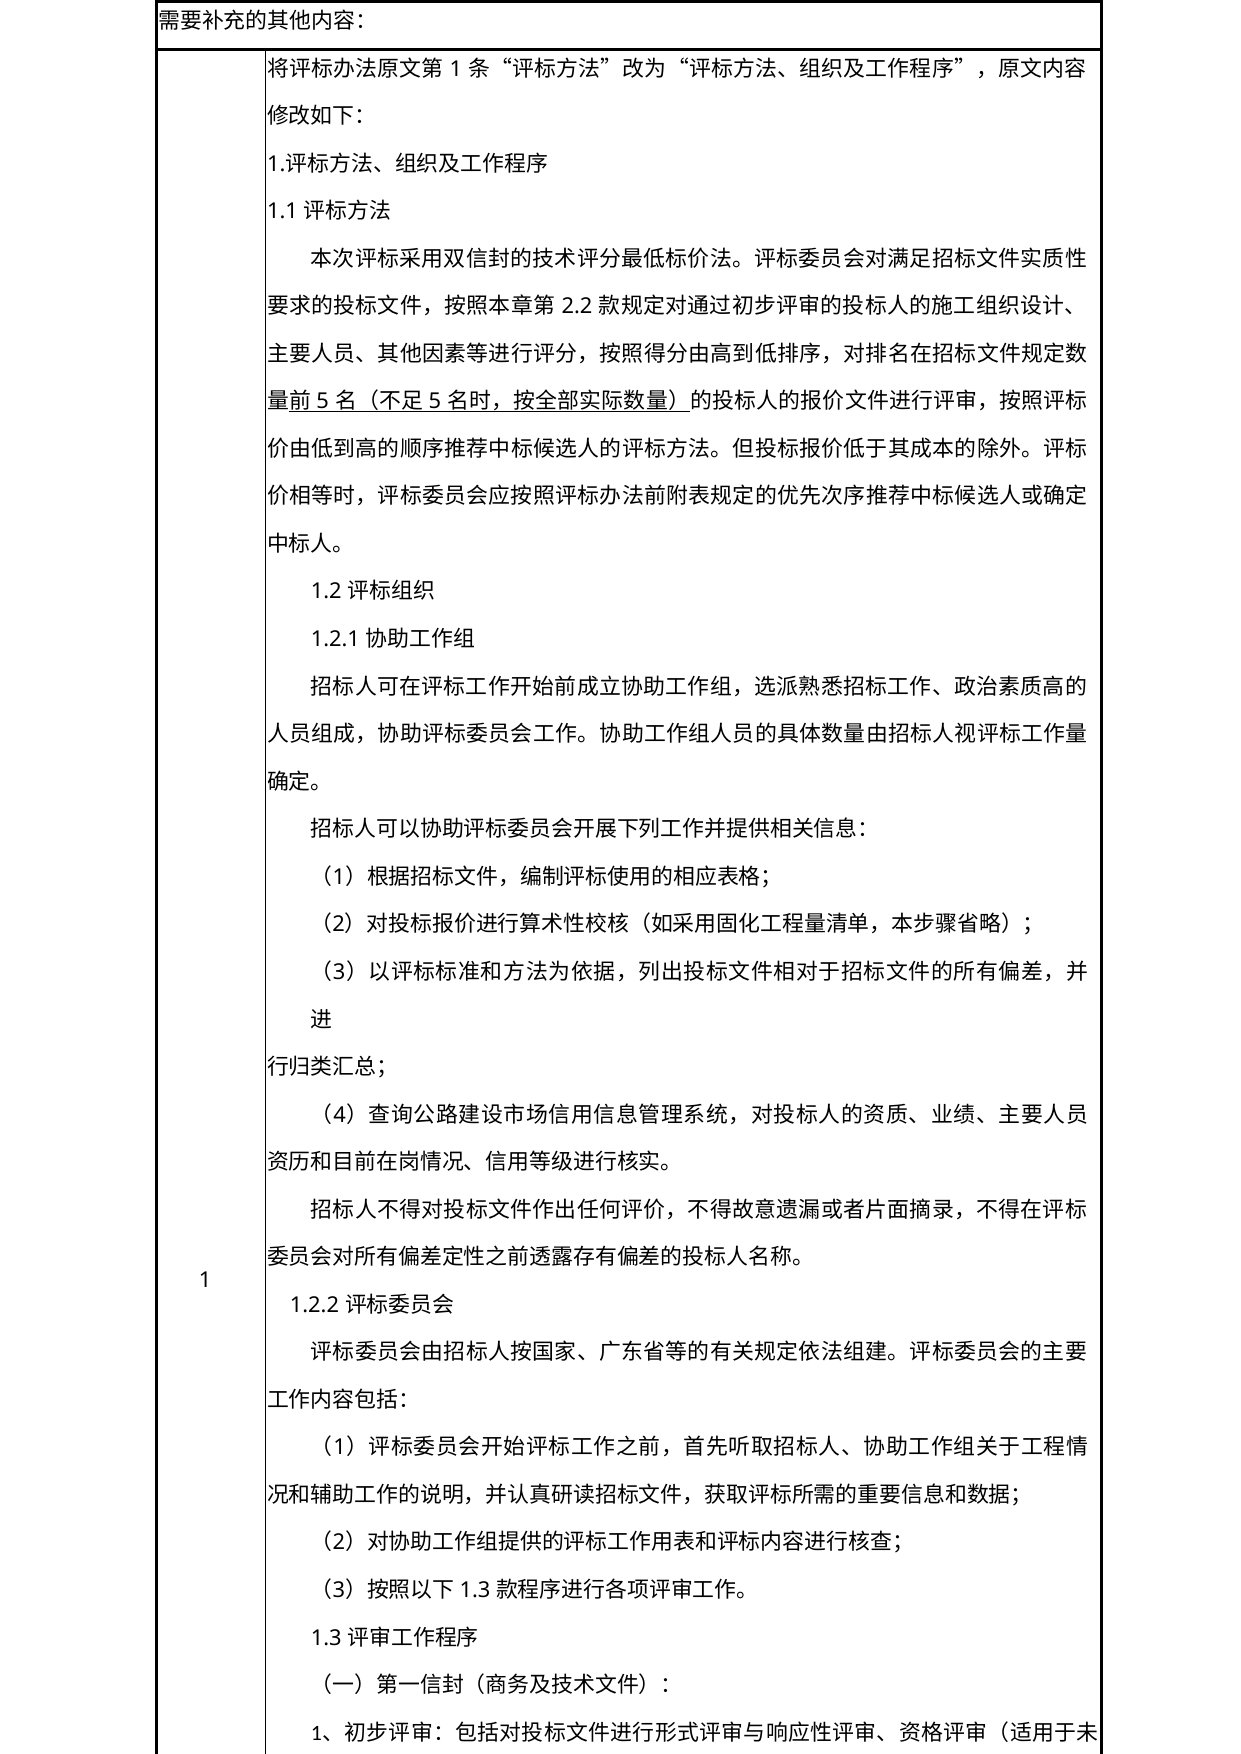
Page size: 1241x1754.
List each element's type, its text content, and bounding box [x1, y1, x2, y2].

table_cell 1 [158, 51, 265, 1754]
table_header 需要补充的其他内容： [158, 3, 1100, 47]
table_cell 将评标办法原文第 1 条“评标方法”改为“评标方法、组织及工作程序”，原文内容修改如下： 1.评标方法、组织及工作程序 1.1 评标方法 本次评标采用双信封的技术评分最低标价法。评标委员会对满足招标文件实质性要求的投标文件，按照本章第 2.2 款规定对通过初步评审的投标人的施工组织设计、主要人员、其他因素等进行评分，按照得分由高到低排序，对排名在招标文件规定数量前 5 名（不足 5 名时，按全部实际数量）的投标人的报价文件进行评审，按照评标价由低到高的顺序推荐中标候选人的评标方法。但投标报价低于其成本的除外。评标价相等时，评标委员会应按照评标办法前附表规定的优先次序推荐中标候选人或确定中标人。 1.2 评标组织 1.2.1 协助工作组 招标人可在评标工作开始前成立协助工作组，选派熟悉招标工作、政治素质高的人员组成，协助评标委员会工作。协助工作组人员的具体数量由招标人视评标工作量确定。 招标人可以协助评标委员会开展下列工作并提供相关信息： （1）根据招标文件，编制评标使用的相应表格； 对投标报价进行算术性校核（如采用固化工程量清单，本步骤省略）； （3）以评标标准和方法为依据，列出投标文件相对于招标文件的所有偏差，并进 行归类汇总； （4）查询公路建设市场信用信息管理系统，对投标人的资质、业绩、主要人员资历和目前在岗情况、信用等级进行核实。 招标人不得对投标文件作出任何评价，不得故意遗漏或者片面摘录，不得在评标委员会对所有偏差定性之前透露存有偏差的投标人名称。 1.2.2 评标委员会 评标委员会由招标人按国家、广东省等的有关规定依法组建。评标委员会的主要工作内容包括： （1）评标委员会开始评标工作之前，首先听取招标人、协助工作组关于工程情况和辅助工作的说明，并认真研读招标文件，获取评标所需的重要信息和数据； （2）对协助工作组提供的评标工作用表和评标内容进行核查； （3）按照以下 1.3 款程序进行各项评审工作。 1.3 评审工作程序 第一信封（商务及技术文件）： 1、初步评审：包括对投标文件进行形式评审与响应性评审、资格评审（适用于未进行资格预审）； 2、详细评审（评审打分）：评标委员会首先对通过第一信封初步评审的投标文件进行详细评审，对投标人的施工组织设计、主要人员、其他因素等分别评审打分，并按照综合得分由高到低排序，排名在招标文件规定数量前 5 名（不少于 3 名但不足 5 名的，按全部实际数量）的投标人，其投标文件第一信封（商务及技术文件）通过详细评审。 （二）第二信封（报价文件）： 1、初步评审： （1）只有投标文件第一个信封通过详细评审的投标人才能继续参加第二信封报价文件的形式评审与响应性评审； （2）报价算术性修正（如采用固化工程量清单，本步骤省略）； 2、详细评审：计算评标价； （三）投标文件相关信息的核查。 （四）投标文件的澄清和说明(如有) （五）按评标办法规定按照第二信封的评标价由低到高的顺序推荐中标候选人，编写评标报告。 [266, 51, 1100, 1754]
